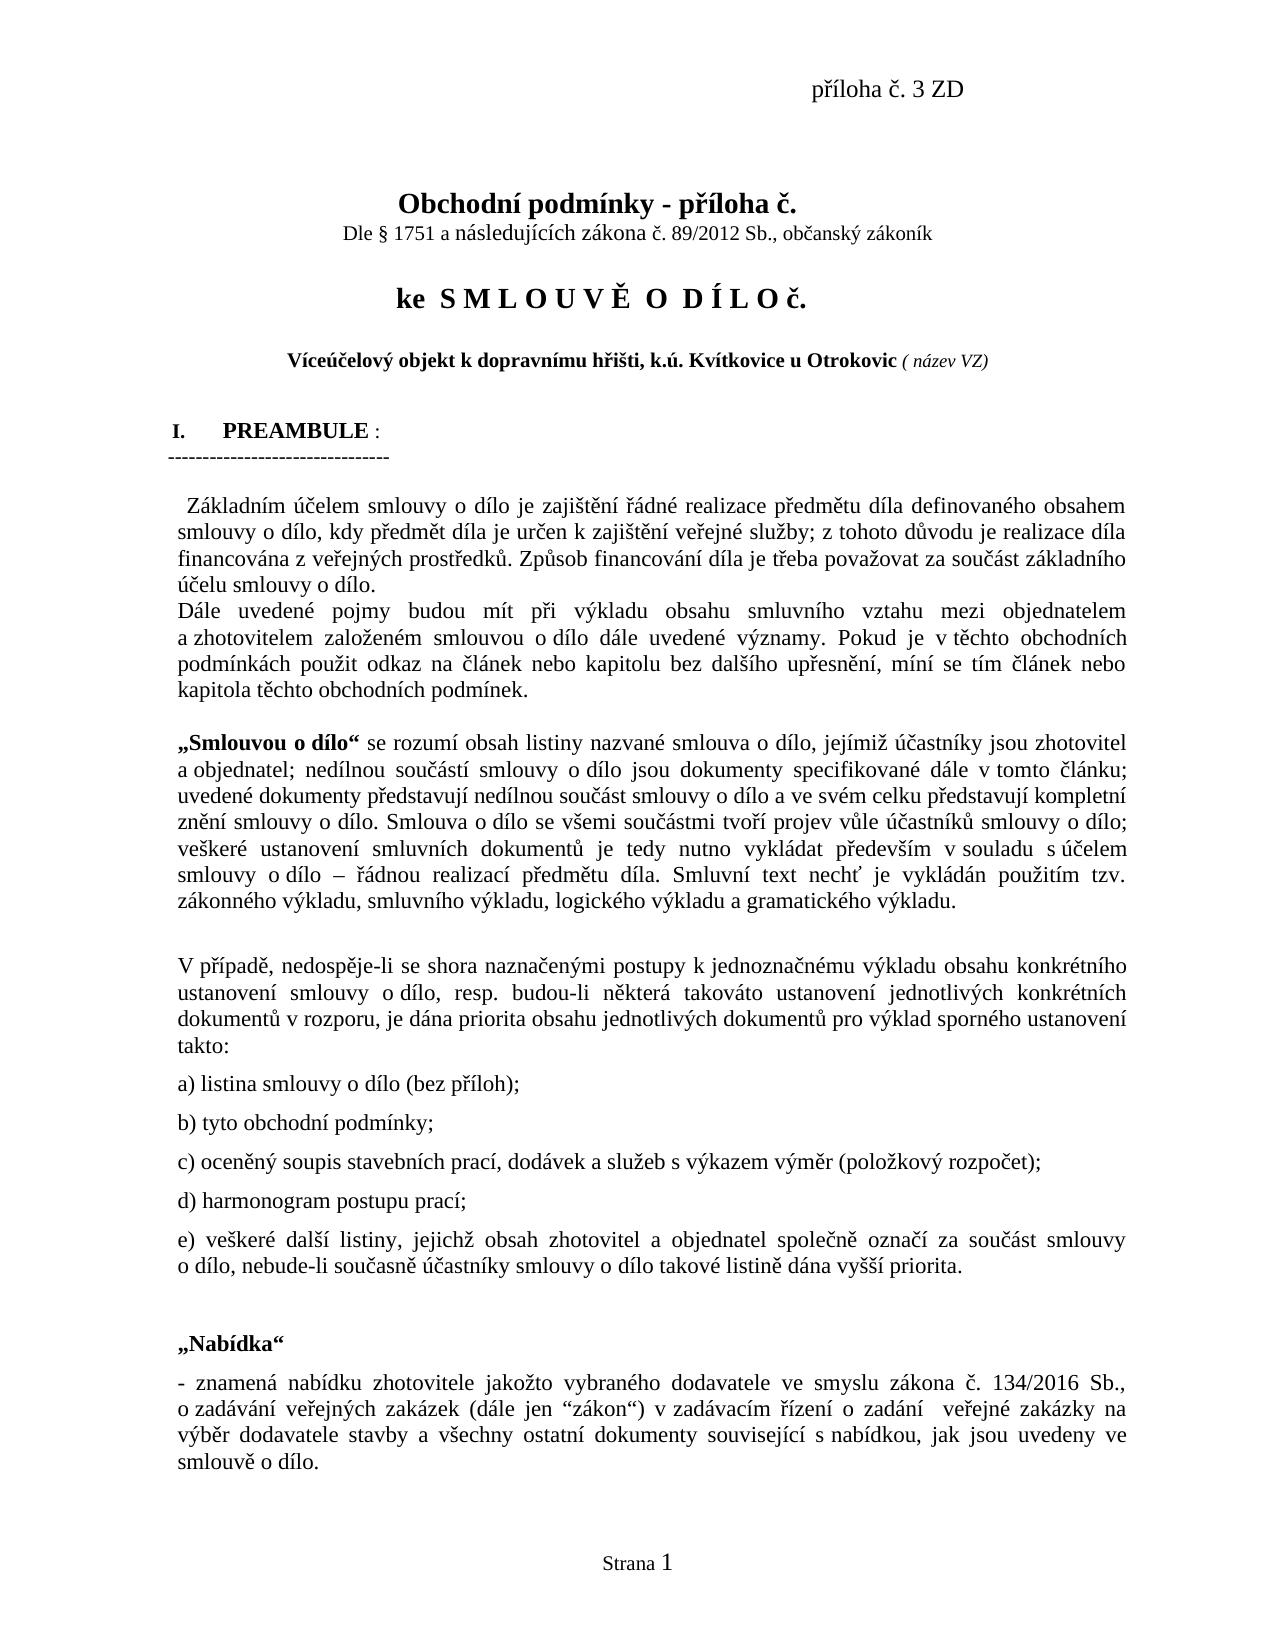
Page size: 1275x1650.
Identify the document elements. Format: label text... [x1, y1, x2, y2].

text Základním účelem smlouvy o dílo je zajištění řádné realizace předmětu díla definovaného obsahem smlouvy o dílo, kdy předmět díla je určen k zajištění veřejné služby; z tohoto důvodu je realizace díla financována z veřejných prostředků. Způsob financování díla je třeba považovat za součást základního účelu smlouvy o dílo. [162, 492, 1127, 597]
list d) harmonogram postupu prací; [177, 1187, 1127, 1213]
list - znamená nabídku zhotovitele jakožto vybraného dodavatele ve smyslu zákona č. 134/2016 Sb., o zadávání veřejných zakázek (dále jen “zákon“) v zadávacím řízení o zadání veřejné zakázky na výběr dodavatele stavby a všechny ostatní dokumenty související s nabídkou, jak jsou uvedeny ve smlouvě o dílo. [177, 1369, 1127, 1474]
list PREAMBULE : [185, 418, 1127, 444]
list V případě, nedospěje-li se shora naznačenými postupy k jednoznačnému výkladu obsahu konkrétního ustanovení smlouvy o dílo, resp. budou-li některá takováto ustanovení jednotlivých konkrétních dokumentů v rozporu, je dána priorita obsahu jednotlivých dokumentů pro výklad sporného ustanovení takto: [177, 953, 1127, 1058]
list e) veškeré další listiny, jejichž obsah zhotovitel a objednatel společně označí za součást smlouvy o dílo, nebude-li současně účastníky smlouvy o dílo takové listině dána vyšší priorita. [177, 1226, 1127, 1279]
list Dále uvedené pojmy budou mít při výkladu obsahu smluvního vztahu mezi objednatelem a zhotovitelem založeném smlouvou o dílo dále uvedené významy. Pokud je v těchto obchodních podmínkách použit odkaz na článek nebo kapitolu bez dalšího upřesnění, míní se tím článek nebo kapitola těchto obchodních podmínek. [177, 597, 1127, 703]
list a) listina smlouvy o dílo (bez příloh); [177, 1071, 1127, 1097]
text Dle § 1751 a následujících zákona č. 89/2012 Sb., občanský zákoník [148, 219, 1127, 246]
text Obchodní podmínky - příloha č. [148, 184, 1127, 219]
text ke S M L O U V Ě O D Í L O č. [148, 279, 1127, 314]
list „Nabídka“ [177, 1330, 1127, 1356]
list b) tyto obchodní podmínky; [177, 1109, 1127, 1136]
text -------------------------------- [162, 444, 1127, 468]
list „Smlouvou o dílo“ se rozumí obsah listiny nazvané smlouva o dílo, jejímiž účastníky jsou zhotovitel a objednatel; nedílnou součástí smlouvy o dílo jsou dokumenty specifikované dále v tomto článku; uvedené dokumenty představují nedílnou součást smlouvy o dílo a ve svém celku představují kompletní znění smlouvy o dílo. Smlouva o dílo se všemi součástmi tvoří projev vůle účastníků smlouvy o dílo; veškeré ustanovení smluvních dokumentů je tedy nutno vykládat především v souladu s účelem smlouvy o dílo – řádnou realizací předmětu díla. Smluvní text nechť je vykládán použitím tzv. zákonného výkladu, smluvního výkladu, logického výkladu a gramatického výkladu. [177, 729, 1127, 914]
text Víceúčelový objekt k dopravnímu hřišti, k.ú. Kvítkovice u Otrokovic ( název VZ) [148, 348, 1127, 372]
list c) oceněný soupis stavebních prací, dodávek a služeb s výkazem výměr (položkový rozpočet); [177, 1148, 1127, 1174]
